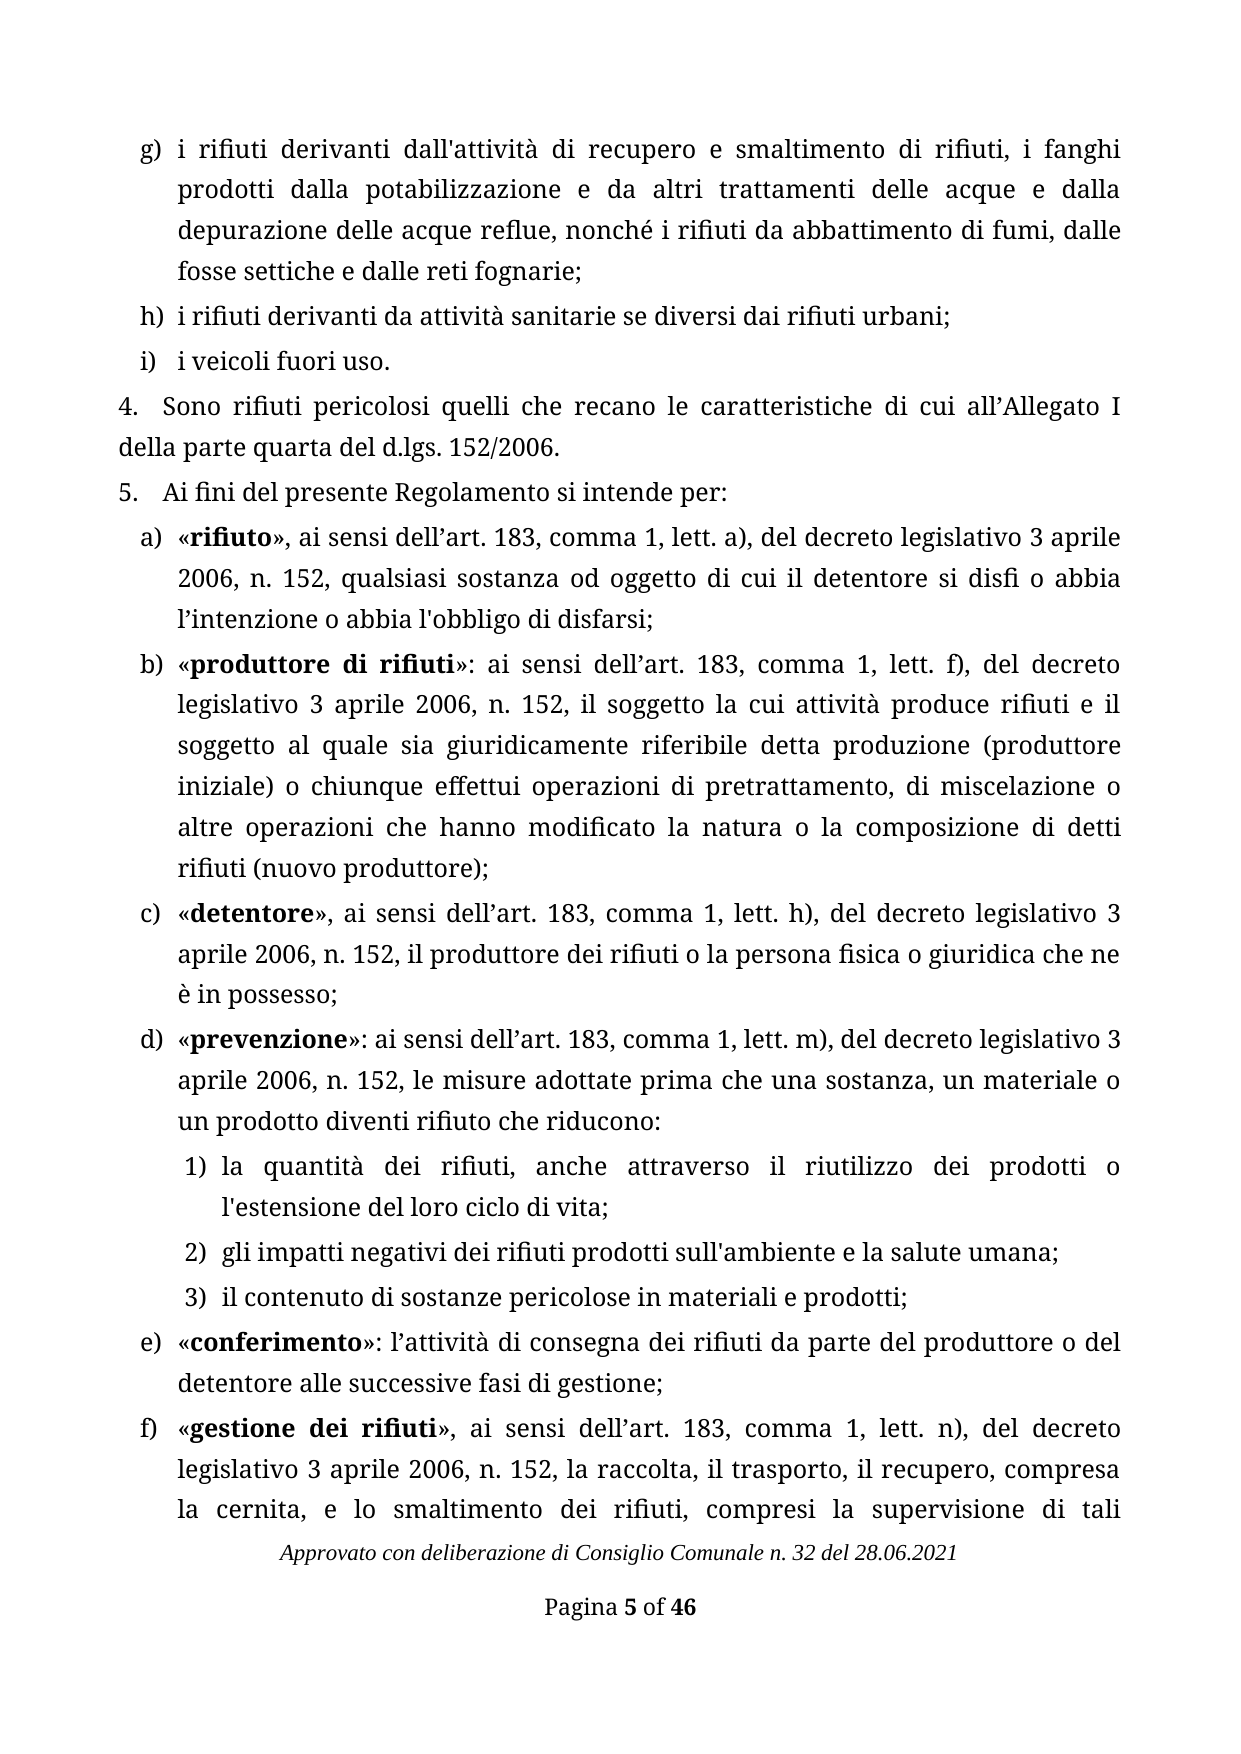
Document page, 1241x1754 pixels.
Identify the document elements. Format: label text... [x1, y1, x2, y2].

list «detentore», ai sensi dell’art. 183, comma 1, lett. h), del decreto legislativo 3 aprile 2006, n. 152, il produttore dei rifiuti o la persona fisica o giuridica che ne è in possesso; [140, 896, 1122, 1011]
list i rifiuti derivanti dall'attività di recupero e smaltimento di rifiuti, i fanghi prodotti dalla potabilizzazione e da altri trattamenti delle acque e dalla depurazione delle acque reflue, nonché i rifiuti da abbattimento di fumi, dalle fosse settiche e dalle reti fognarie; [140, 131, 1122, 288]
list gli impatti negativi dei rifiuti prodotti sull'ambiente e la salute umana; [184, 1235, 1122, 1269]
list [140, 1411, 1122, 1526]
list «rifiuto», ai sensi dell’art. 183, comma 1, lett. a), del decreto legislativo 3 aprile 2006, n. 152, qualsiasi sostanza od oggetto di cui il detentore si disfi o abbia l’intenzione o abbia l'obbligo di disfarsi; [140, 520, 1122, 635]
list Ai fini del presente Regolamento si intende per: [118, 475, 1122, 509]
list «conferimento»: l’attività di consegna dei rifiuti da parte del produttore o del detentore alle successive fasi di gestione; [140, 1325, 1122, 1399]
list «produttore di rifiuti»: ai sensi dell’art. 183, comma 1, lett. f), del decreto legislativo 3 aprile 2006, n. 152, il soggetto la cui attività produce rifiuti e il soggetto al quale sia giuridicamente riferibile detta produzione (produttore iniziale) o chiunque effettui operazioni di pretrattamento, di miscelazione o altre operazioni che hanno modificato la natura o la composizione di detti rifiuti (nuovo produttore); [140, 646, 1122, 884]
list il contenuto di sostanze pericolose in materiali e prodotti; [184, 1280, 1122, 1314]
list i veicoli fuori uso. [140, 344, 1122, 378]
list la quantità dei rifiuti, anche attraverso il riutilizzo dei prodotti o l'estensione del loro ciclo di vita; [184, 1149, 1122, 1224]
list i rifiuti derivanti da attività sanitarie se diversi dai rifiuti urbani; [140, 299, 1122, 333]
list «prevenzione»: ai sensi dell’art. 183, comma 1, lett. m), del decreto legislativo 3 aprile 2006, n. 152, le misure adottate prima che una sostanza, un materiale o un prodotto diventi rifiuto che riducono: [140, 1022, 1122, 1138]
list Sono rifiuti pericolosi quelli che recano le caratteristiche di cui all’Allegato I della parte quarta del d.lgs. 152/2006. [118, 389, 1122, 464]
